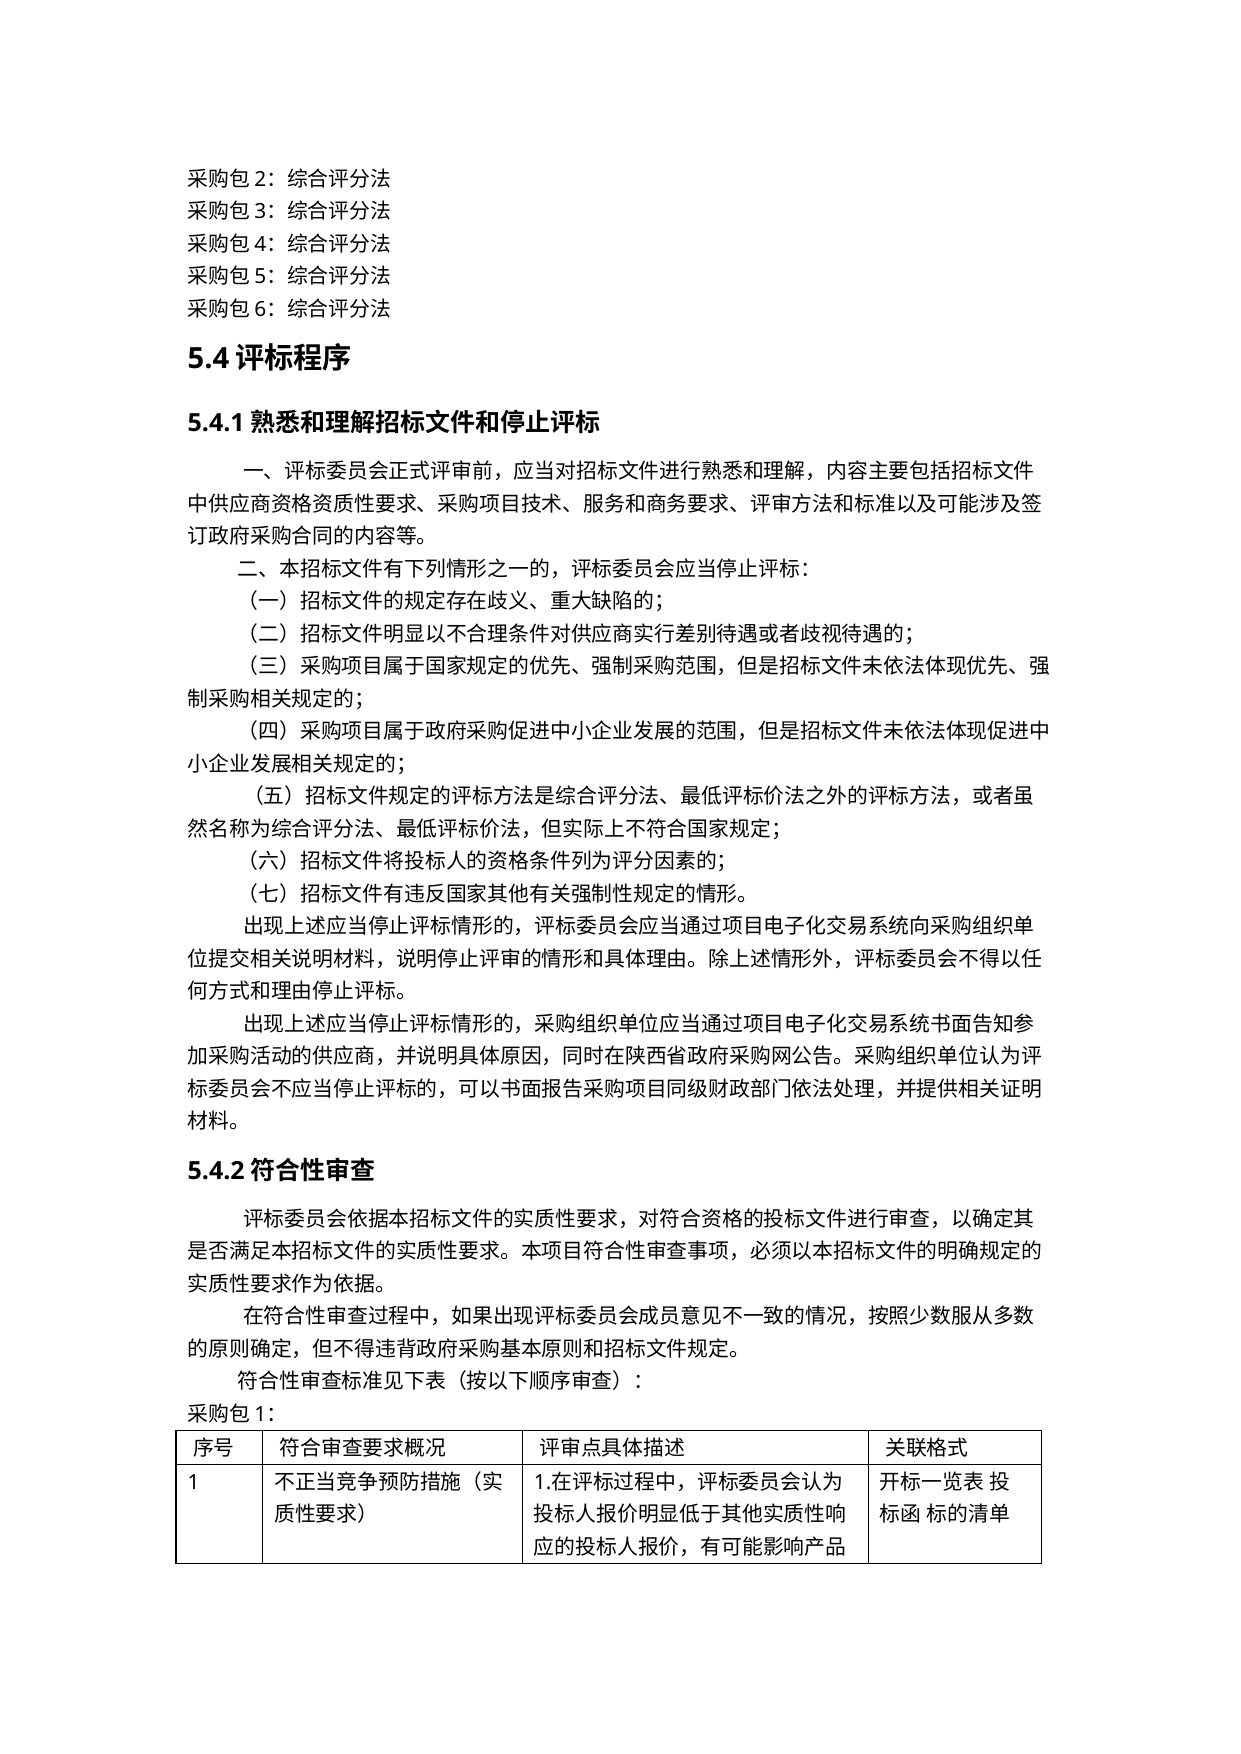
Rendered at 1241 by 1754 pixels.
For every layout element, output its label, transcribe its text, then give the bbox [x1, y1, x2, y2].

text 在符合性审查过程中，如果出现评标委员会成员意见不一致的情况，按照少数服从多数的原则确定，但不得违背政府采购基本原则和招标文件规定。 [187, 1299, 1053, 1364]
text （一）招标文件的规定存在歧义、重大缺陷的； [187, 584, 1053, 617]
table_cell 开标一览表 投标函 标的清单 [869, 1465, 1041, 1563]
text （七）招标文件有违反国家其他有关强制性规定的情形。 [187, 877, 1053, 909]
text 采购包5：综合评分法 [187, 259, 1053, 292]
text （二）招标文件明显以不合理条件对供应商实行差别待遇或者歧视待遇的； [187, 617, 1053, 649]
text 二、本招标文件有下列情形之一的，评标委员会应当停止评标： [187, 552, 1053, 584]
text 出现上述应当停止评标情形的，采购组织单位应当通过项目电子化交易系统书面告知参加采购活动的供应商，并说明具体原因，同时在陕西省政府采购网公告。采购组织单位认为评标委员会不应当停止评标的，可以书面报告采购项目同级财政部门依法处理，并提供相关证明材料。 [187, 1007, 1053, 1137]
table_header 序号 [177, 1431, 262, 1463]
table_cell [523, 1465, 868, 1563]
text （五）招标文件规定的评标方法是综合评分法、最低评标价法之外的评标方法，或者虽然名称为综合评分法、最低评标价法，但实际上不符合国家规定； [187, 779, 1053, 844]
text （六）招标文件将投标人的资格条件列为评分因素的； [187, 844, 1053, 877]
table_header 评审点具体描述 [523, 1431, 868, 1463]
text 采购包6：综合评分法 [187, 292, 1053, 324]
text 采购包1： [187, 1397, 1053, 1429]
table_header 关联格式 [869, 1431, 1041, 1463]
table_cell 1 [177, 1465, 262, 1563]
text 评标委员会依据本招标文件的实质性要求，对符合资格的投标文件进行审查，以确定其是否满足本招标文件的实质性要求。本项目符合性审查事项，必须以本招标文件的明确规定的实质性要求作为依据。 [187, 1202, 1053, 1299]
text （三）采购项目属于国家规定的优先、强制采购范围，但是招标文件未依法体现优先、强制采购相关规定的； [187, 649, 1053, 714]
text 采购包4：综合评分法 [187, 227, 1053, 259]
text 出现上述应当停止评标情形的，评标委员会应当通过项目电子化交易系统向采购组织单位提交相关说明材料，说明停止评审的情形和具体理由。除上述情形外，评标委员会不得以任何方式和理由停止评标。 [187, 909, 1053, 1007]
table_header 符合审查要求概况 [263, 1431, 522, 1463]
text 5.4.1熟悉和理解招标文件和停止评标 [187, 389, 1053, 454]
text 采购包2：综合评分法 [187, 162, 1053, 194]
text （四）采购项目属于政府采购促进中小企业发展的范围，但是招标文件未依法体现促进中小企业发展相关规定的； [187, 714, 1053, 779]
text 5.4评标程序 [187, 324, 1053, 389]
text 符合性审查标准见下表（按以下顺序审查）： [187, 1364, 1053, 1397]
text 采购包3：综合评分法 [187, 194, 1053, 227]
table_cell 不正当竞争预防措施（实质性要求） [263, 1465, 522, 1563]
text 一、评标委员会正式评审前，应当对招标文件进行熟悉和理解，内容主要包括招标文件中供应商资格资质性要求、采购项目技术、服务和商务要求、评审方法和标准以及可能涉及签订政府采购合同的内容等。 [187, 454, 1053, 552]
text 5.4.2符合性审查 [187, 1137, 1053, 1202]
